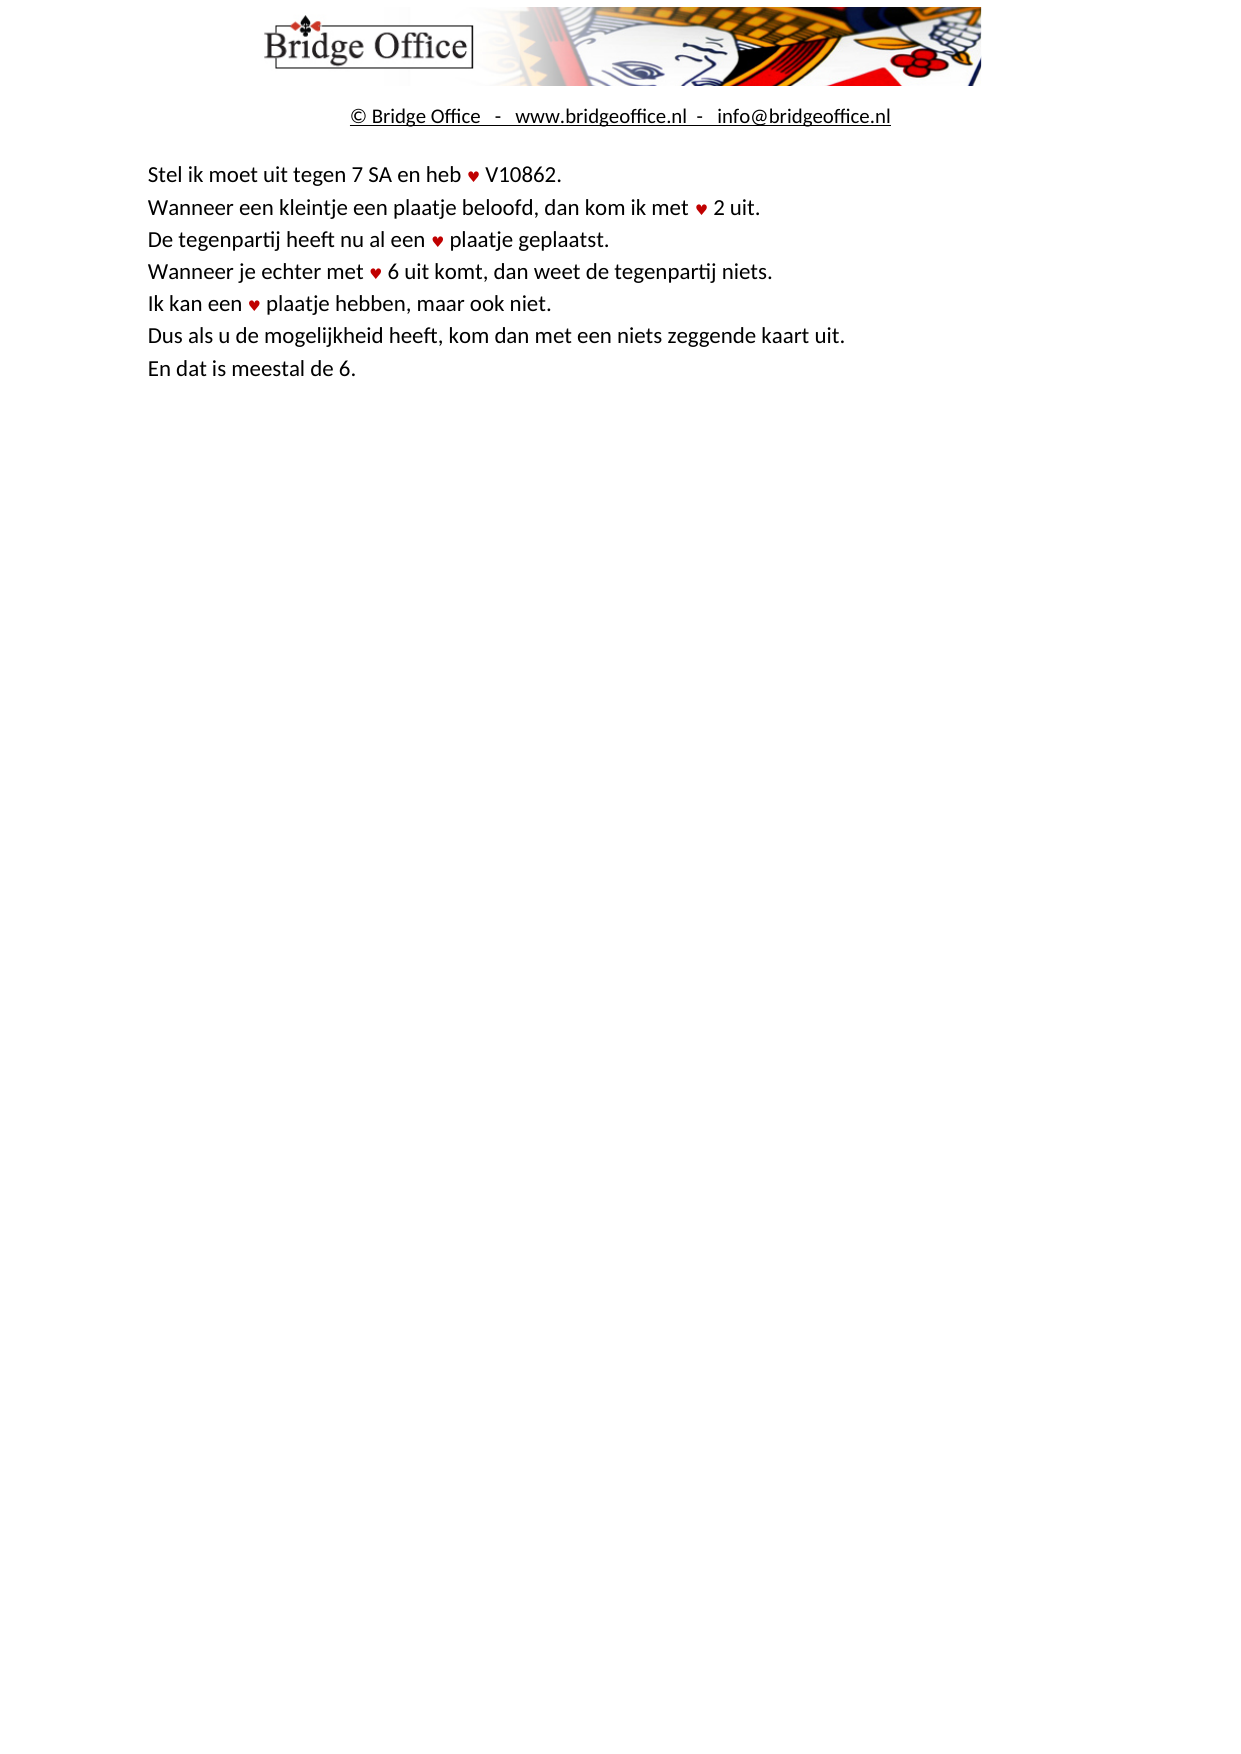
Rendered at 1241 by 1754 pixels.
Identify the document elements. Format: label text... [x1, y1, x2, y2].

picture [237, 7, 980, 85]
text Wanneer een kleintje een plaatje beloofd, dan kom ik met ♥ 2 uit. [148, 193, 1093, 221]
text Dus als u de mogelijkheid heeft, kom dan met een niets zeggende kaart uit. [148, 321, 1093, 349]
text Wanneer je echter met ♥ 6 uit komt, dan weet de tegenpartij niets. [148, 257, 1093, 285]
text Ik kan een ♥ plaatje hebben, maar ook niet. [148, 289, 1093, 317]
text En dat is meestal de 6. [148, 354, 1093, 382]
text De tegenpartij heeft nu al een ♥ plaatje geplaatst. [148, 225, 1093, 253]
text Stel ik moet uit tegen 7 SA en heb ♥ V10862. [148, 161, 1093, 188]
